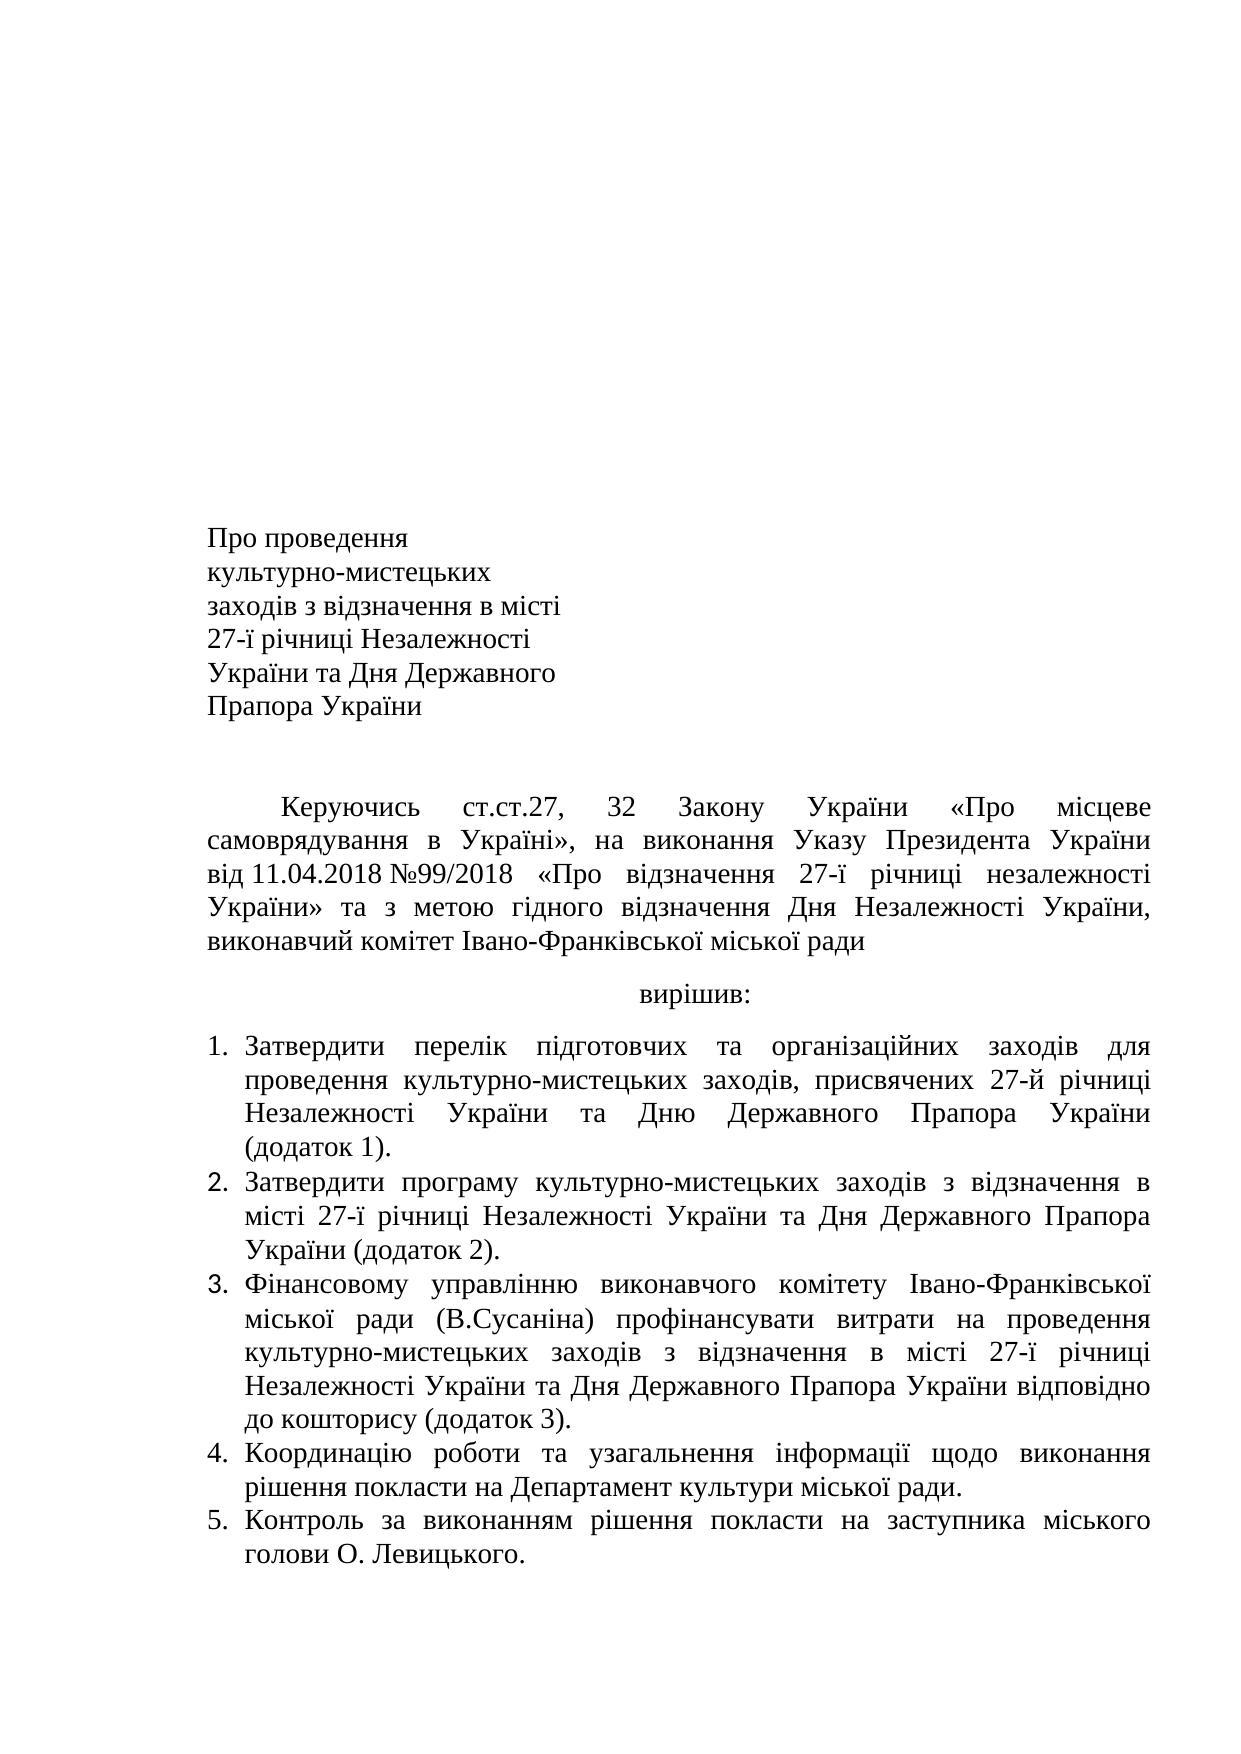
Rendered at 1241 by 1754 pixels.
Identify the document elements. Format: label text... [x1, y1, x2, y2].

text Про проведення [207, 521, 576, 554]
list Контроль за виконанням рішення покласти на заступника міського голови О. Левицького. [207, 1502, 1152, 1569]
list Затвердити програму культурно-мистецьких заходів з відзначення в місті 27-ї річниці Незалежності України та Дня Державного Прапора України (додаток 2). [207, 1163, 1152, 1265]
text Керуючись ст.ст.27, 32 Закону України «Про місцеве самоврядування в Україні», на виконання Указу Президента України від 11.04.2018 №99/2018 «Про відзначення 27-ї річниці незалежності України» та з метою гідного відзначення Дня Незалежності України, виконавчий комітет Івано-Франківської міської ради [207, 789, 1152, 957]
text вирішив: [239, 976, 1152, 1009]
list Затвердити перелік підготовчих та організаційних заходів для проведення культурно-мистецьких заходів, присвячених 27-й річниці Незалежності України та Дню Державного Прапора України (додаток 1). [207, 1028, 1152, 1163]
list Координацію роботи та узагальнення інформації щодо виконання рішення покласти на Департамент культури міської ради. [207, 1435, 1152, 1502]
text культурно-мистецьких заходів з відзначення в місті 27-ї річниці Незалежності України та Дня Державного Прапора України [207, 554, 576, 722]
list Фінансовому управлінню виконавчого комітету Івано-Франківської міської ради (В.Сусаніна) профінансувати витрати на проведення культурно-мистецьких заходів з відзначення в місті 27-ї річниці Незалежності України та Дня Державного Прапора України відповідно до кошторису (додаток 3). [207, 1265, 1152, 1435]
